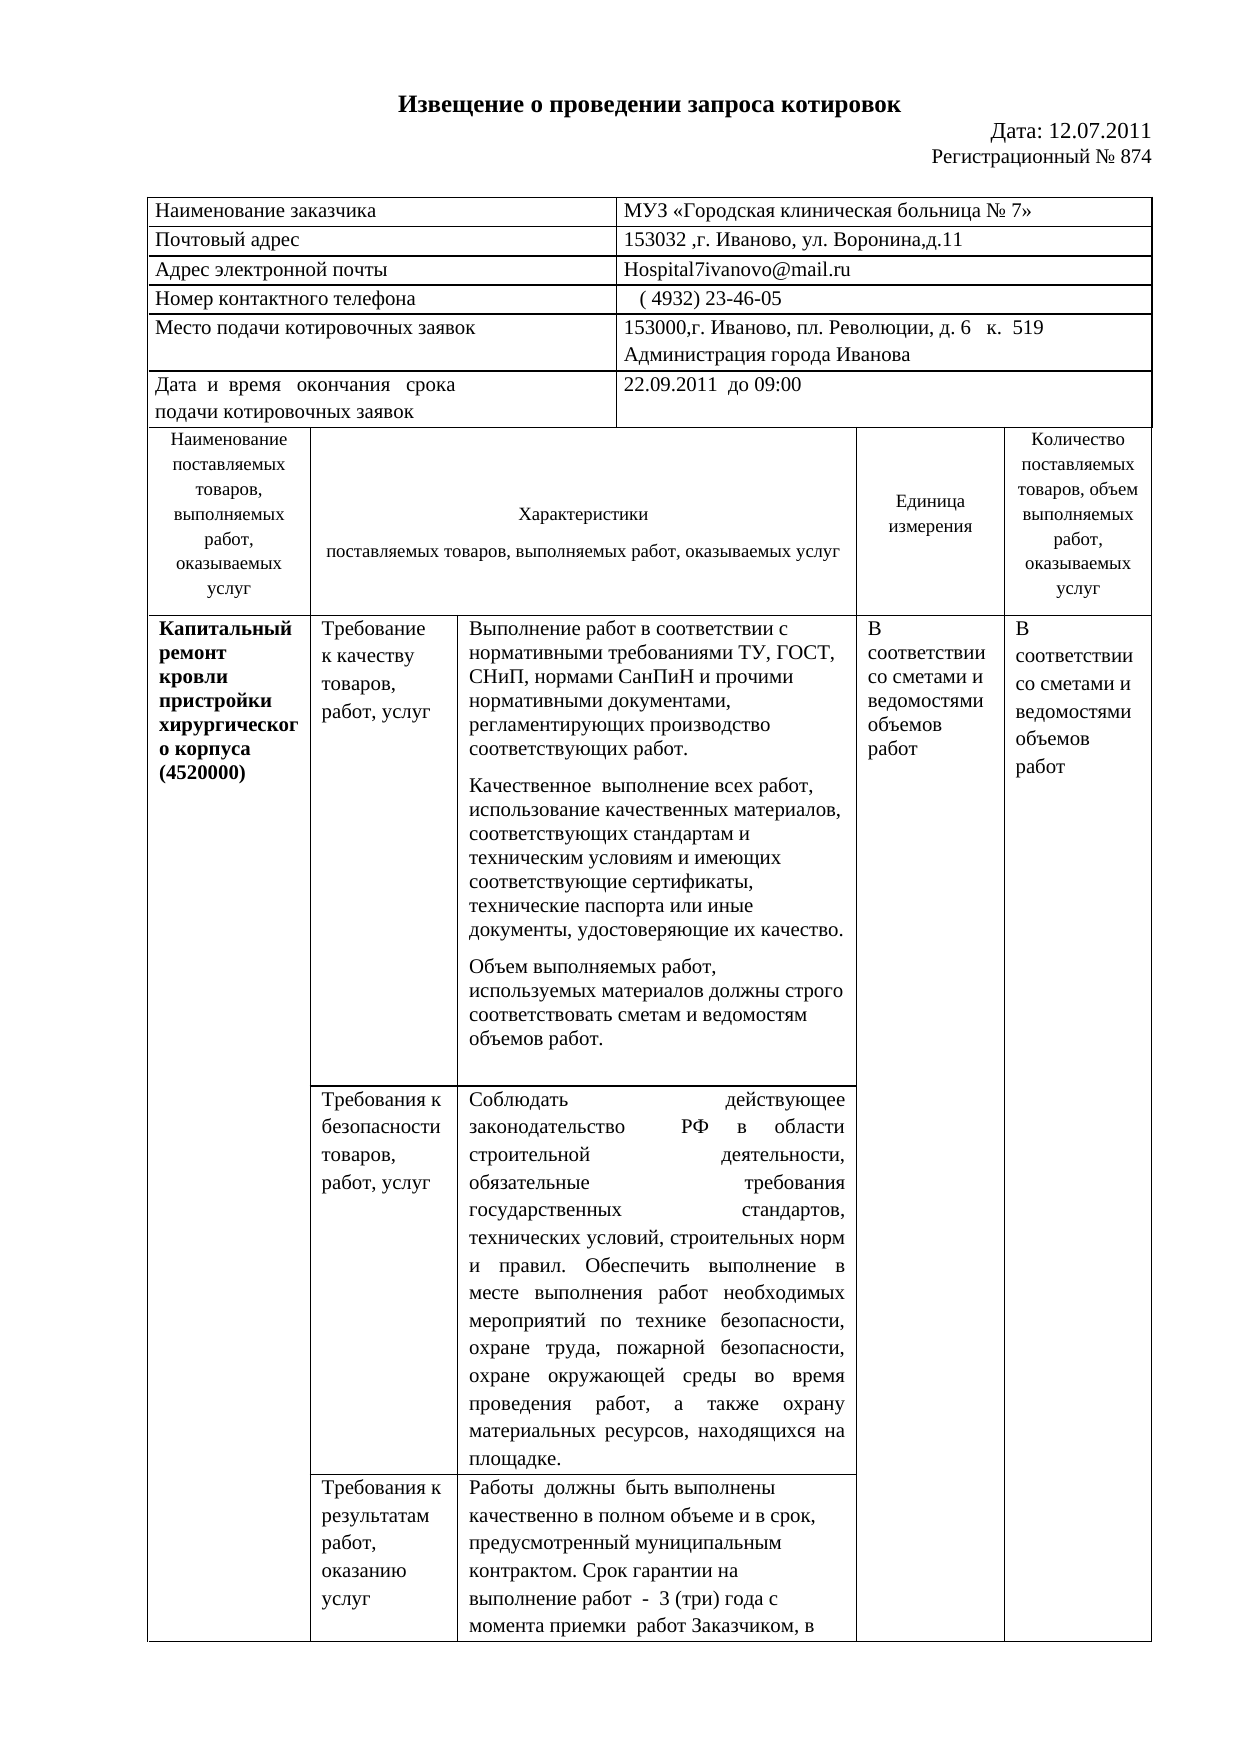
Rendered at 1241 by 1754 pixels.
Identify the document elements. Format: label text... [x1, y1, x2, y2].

table_cell Место подачи котировочных заявок [148, 314, 616, 370]
table_cell ( 4932) 23-46-05 [617, 286, 1151, 313]
table_cell Номер контактного телефона [148, 285, 616, 313]
table_cell 22.09.2011 до 09:00 [617, 372, 1151, 427]
table_cell Капитальный ремонт кровли пристройки хирургического корпуса (4520000) [148, 616, 310, 1641]
table_cell Соблюдать действующее законодательство РФ в области строительной деятельности, обязательные требования государственных стандартов, технических условий, строительных норм и правил. Обеспечить выполнение в месте выполнения работ необходимых мероприятий по технике безопасности, охране труда, пожарной безопасности, охране окружающей среды во время проведения работ, а также охрану материальных ресурсов, находящихся на площадке. [458, 1087, 856, 1474]
table_cell Почтовый адрес [148, 227, 616, 255]
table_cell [311, 1475, 457, 1641]
table_header МУЗ «Городская клиническая больница № 7» [617, 198, 1151, 226]
table_cell Hospital7ivanovo@mail.ru [617, 257, 1151, 284]
table_cell 153000,г. Иваново, пл. Революции, д. 6 к. 519 Администрация города Иванова [617, 315, 1151, 370]
table_cell 153032 ,г. Иваново, ул. Воронина,д.11 [617, 227, 1151, 255]
table_cell Количество поставляемых товаров, объем выполняемых работ, оказываемых услуг [1005, 428, 1151, 615]
table_cell Дата и время окончания срока подачи котировочных заявок [148, 371, 616, 427]
table_cell В соответствии со сметами и ведомостями объемов работ [1005, 616, 1151, 1641]
table_cell Требования к безопасности товаров, работ, услуг [311, 1087, 457, 1474]
table_cell В соответствии со сметами и ведомостями объемов работ [857, 616, 1004, 1641]
table_cell Требование к качеству товаров, работ, услуг [311, 616, 457, 1085]
text Регистрационный № 874 [148, 144, 1152, 197]
table_cell Выполнение работ в соответствии с нормативными требованиями ТУ, ГОСТ, СНиП, нормами СанПиН и прочими нормативными документами, регламентирующих производство соответствующих работ. Качественное выполнение всех работ, использование качественных материалов, соответствующих стандартам и техническим условиям и имеющих соответствующие сертификаты, технические паспорта или иные документы, удостоверяющие их качество. Объем выполняемых работ, используемых материалов должны строго соответствовать сметам и ведомостям объемов работ. [458, 616, 856, 1085]
table_cell Характеристики поставляемых товаров, выполняемых работ, оказываемых услуг [311, 428, 856, 615]
table_header Наименование заказчика [148, 198, 616, 226]
table_cell Единица измерения [857, 428, 1004, 615]
text Дата: 12.07.2011 [664, 117, 1152, 144]
text Извещение о проведении запроса котировок [148, 89, 1152, 117]
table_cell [458, 1475, 856, 1641]
table_cell Наименование поставляемых товаров, выполняемых работ, оказываемых услуг [148, 428, 310, 615]
table_cell Адрес электронной почты [148, 256, 616, 284]
